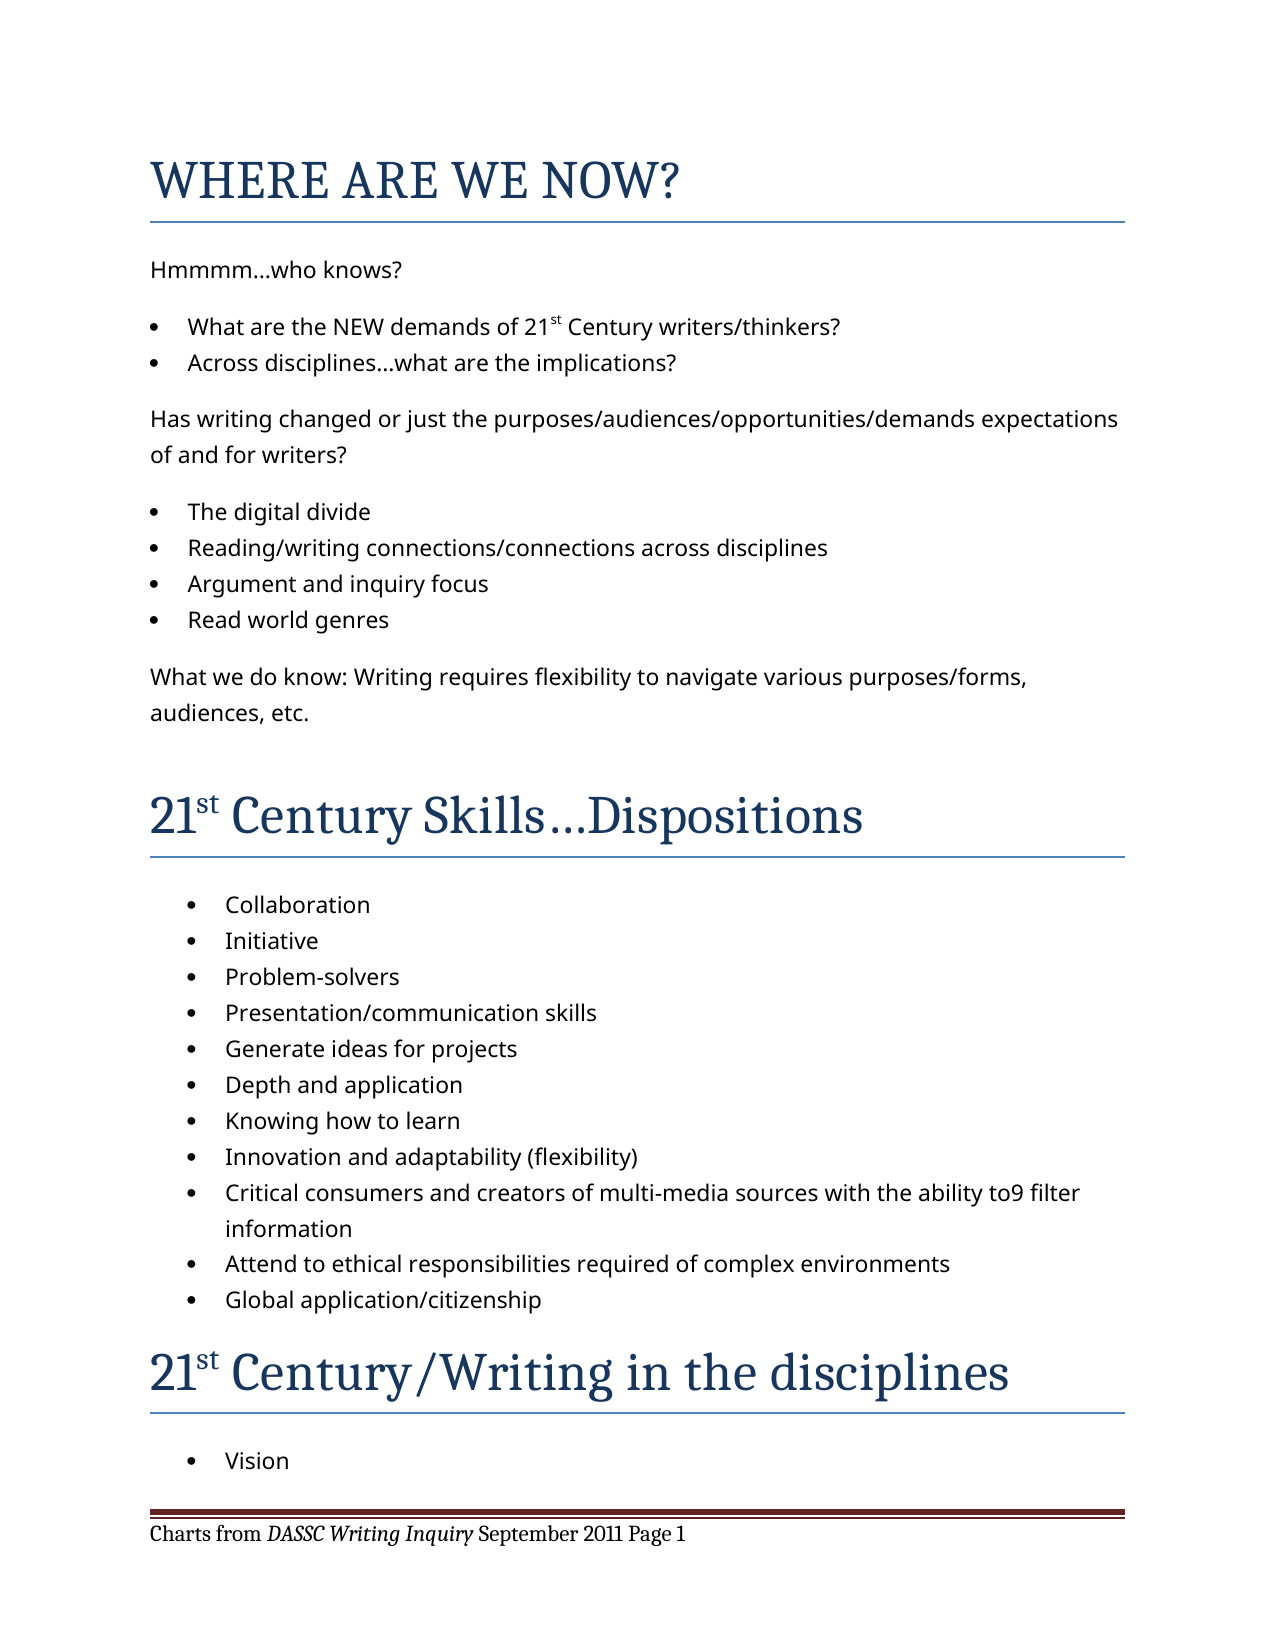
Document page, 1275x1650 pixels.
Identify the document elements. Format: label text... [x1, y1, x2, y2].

list Problem-solvers [187, 961, 1125, 992]
list Global application/citizenship [187, 1284, 1125, 1316]
list Argument and inquiry focus [150, 568, 1125, 599]
list Collaboration [187, 889, 1125, 920]
list Critical consumers and creators of multi-media sources with the ability to9 filter information [187, 1177, 1125, 1244]
title 21st Century/Writing in the disciplines [150, 1341, 1125, 1412]
list Read world genres [150, 604, 1125, 635]
list Depth and application [187, 1069, 1125, 1100]
list What are the NEW demands of 21st Century writers/thinkers? [150, 311, 1125, 342]
list Generate ideas for projects [187, 1033, 1125, 1064]
list The digital divide [150, 496, 1125, 527]
list Presentation/communication skills [187, 997, 1125, 1028]
list Knowing how to learn [187, 1105, 1125, 1136]
list Initiative [187, 925, 1125, 956]
list Innovation and adaptability (flexibility) [187, 1141, 1125, 1172]
title WHERE ARE WE NOW? [150, 150, 1125, 221]
list Vision [187, 1445, 1125, 1476]
title 21st Century Skills…Dispositions [150, 785, 1125, 856]
list Across disciplines…what are the implications? [150, 347, 1125, 378]
list Attend to ethical responsibilities required of complex environments [187, 1248, 1125, 1280]
text Has writing changed or just the purposes/audiences/opportunities/demands expectations of and for writers? [150, 403, 1125, 471]
text What we do know: Writing requires flexibility to navigate various purposes/forms, audiences, etc. [150, 661, 1125, 760]
text Hmmmm…who knows? [150, 254, 1125, 285]
list Reading/writing connections/connections across disciplines [150, 532, 1125, 563]
